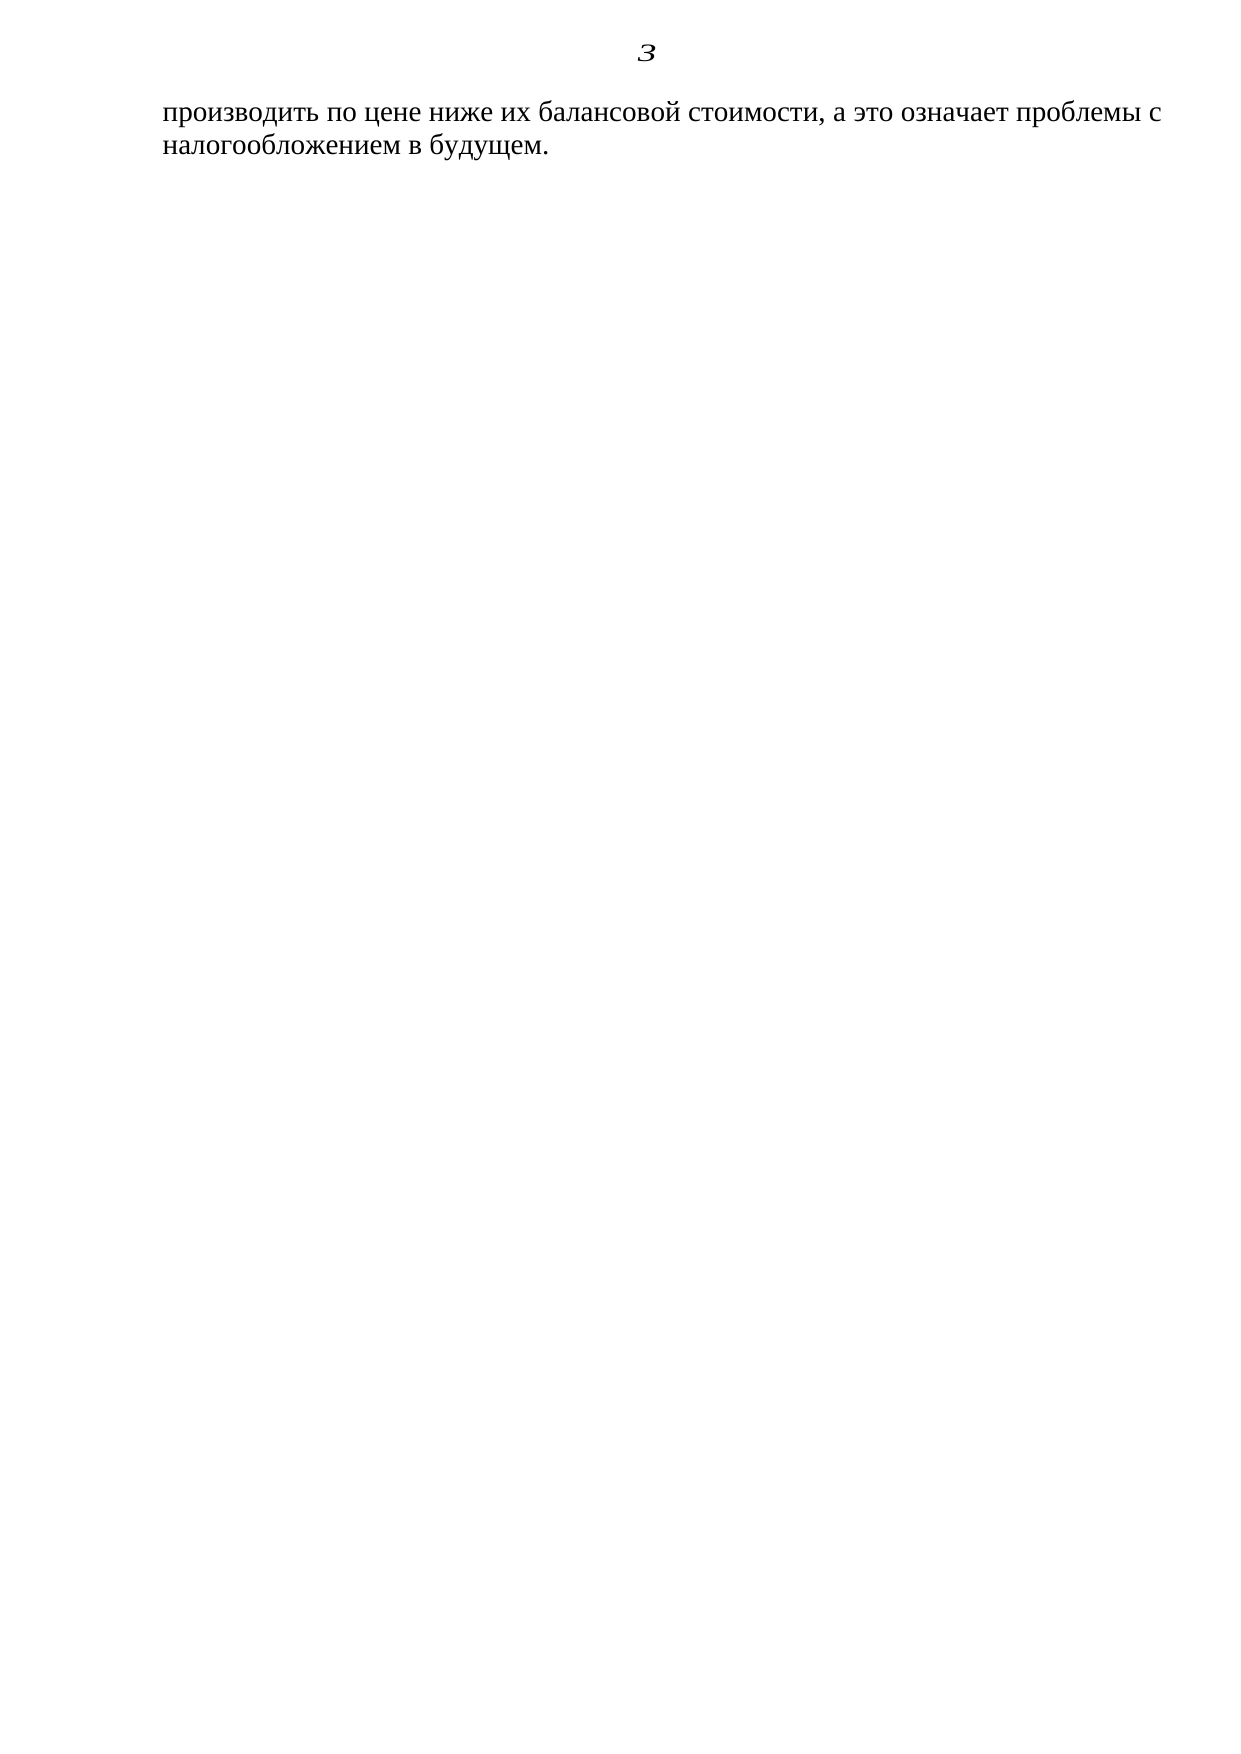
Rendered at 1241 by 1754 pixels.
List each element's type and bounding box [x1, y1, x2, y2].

text [162, 94, 1162, 161]
